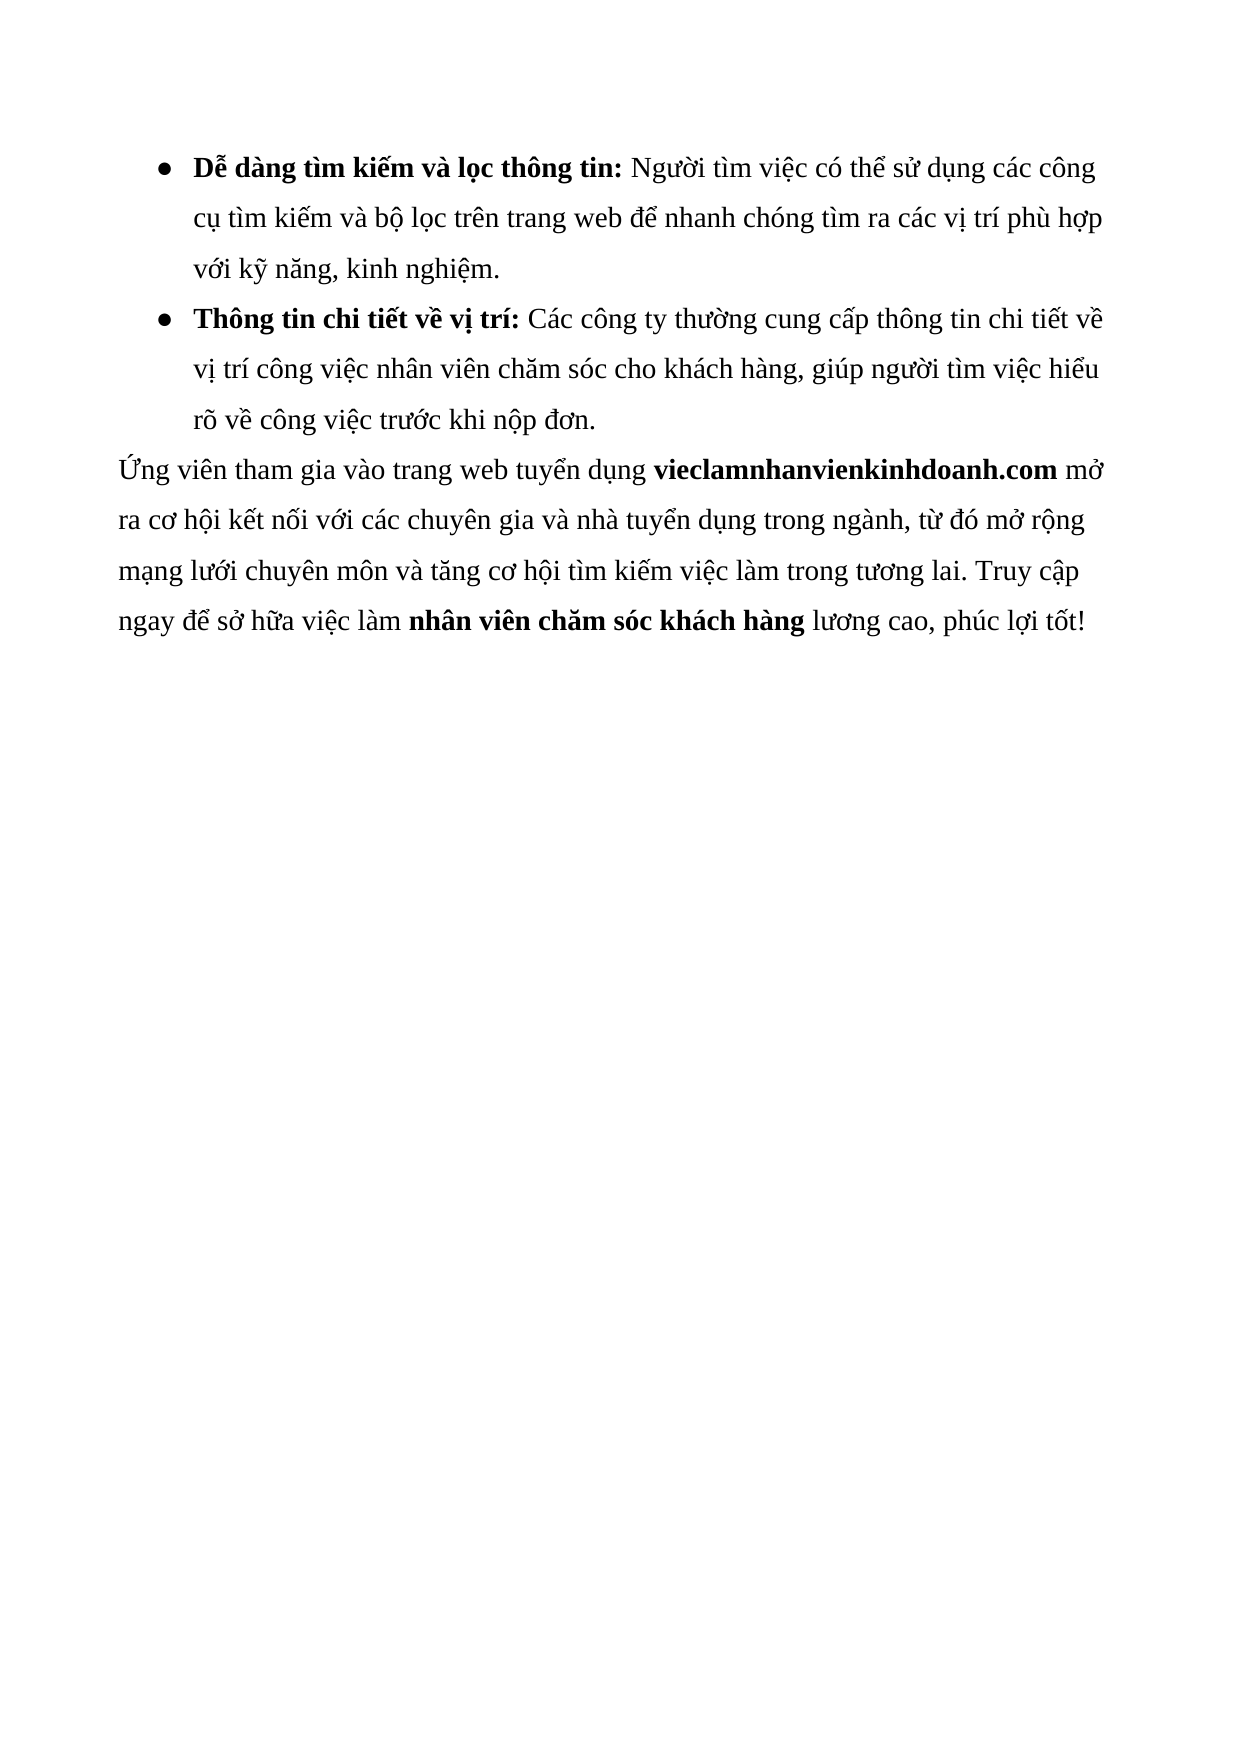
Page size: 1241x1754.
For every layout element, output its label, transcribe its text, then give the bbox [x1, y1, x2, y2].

text Ứng viên tham gia vào trang web tuyển dụng vieclamnhanvienkinhdoanh.com mở ra cơ hội kết nối với các chuyên gia và nhà tuyển dụng trong ngành, từ đó mở rộng mạng lưới chuyên môn và tăng cơ hội tìm kiếm việc làm trong tương lai. Truy cập ngay để sở hữa việc làm nhân viên chăm sóc khách hàng lương cao, phúc lợi tốt! [118, 452, 1122, 637]
list Thông tin chi tiết về vị trí: Các công ty thường cung cấp thông tin chi tiết về vị trí công việc nhân viên chăm sóc cho khách hàng, giúp người tìm việc hiểu rõ về công việc trước khi nộp đơn. [156, 301, 1122, 435]
list Dễ dàng tìm kiếm và lọc thông tin: Người tìm việc có thể sử dụng các công cụ tìm kiếm và bộ lọc trên trang web để nhanh chóng tìm ra các vị trí phù hợp với kỹ năng, kinh nghiệm. [156, 150, 1122, 284]
